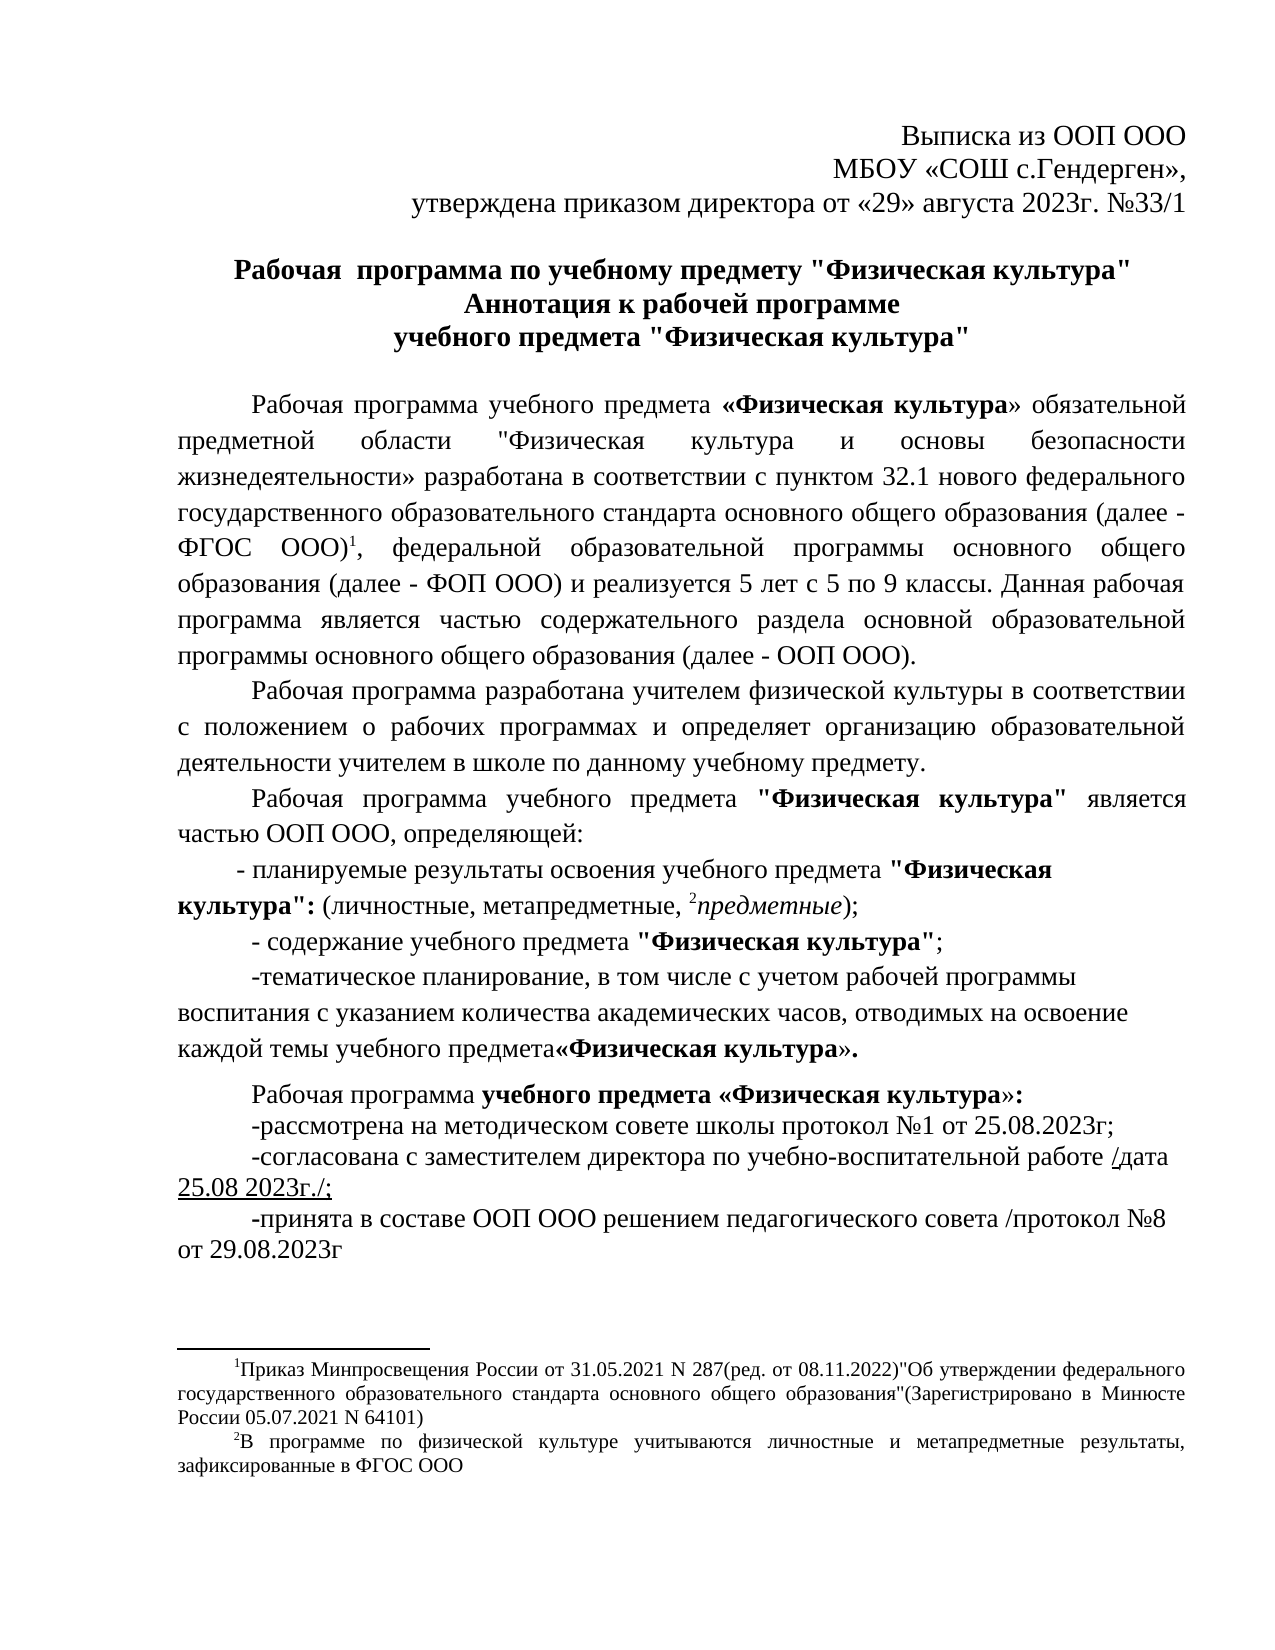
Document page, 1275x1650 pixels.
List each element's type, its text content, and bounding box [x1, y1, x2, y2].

text - планируемые результаты освоения учебного предмета "Физическая культура": (личностные, метапредметные, 2предметные); [177, 853, 1186, 920]
text утверждена приказом директора от «29» августа 2023г. №33/1 [177, 185, 1186, 219]
text -согласована с заместителем директора по учебно-воспитательной работе /дата 25.08 2023г./; [177, 1140, 1186, 1202]
text Рабочая программа по учебному предмету "Физическая культура" [177, 252, 1186, 286]
text Рабочая программа учебного предмета "Физическая культура" является частью ООП ООО, определяющей: [177, 782, 1186, 848]
text Аннотация к рабочей программе [177, 286, 1186, 319]
text -принята в составе ООП ООО решением педагогического совета /протокол №8 от 29.08.2023г [177, 1202, 1186, 1265]
text - содержание учебного предмета "Физическая культура"; [177, 924, 1186, 956]
text Рабочая программа учебного предмета «Физическая культура»: [177, 1078, 1186, 1109]
text МБОУ «СОШ с.Гендерген», [177, 152, 1186, 185]
text Выписка из ООП ООО [177, 118, 1186, 152]
text -тематическое планирование, в том числе с учетом рабочей программы воспитания с указанием количества академических часов, отводимых на освоение каждой темы учебного предмета«Физическая культура». [177, 960, 1186, 1063]
text учебного предмета "Физическая культура" [177, 319, 1186, 353]
text -рассмотрена на методическом совете школы протокол №1 от 25.08.2023г; [177, 1109, 1186, 1140]
text Рабочая программа разработана учителем физической культуры в соответствии с положением о рабочих программах и определяет организацию образовательной деятельности учителем в школе по данному учебному предмету. [177, 674, 1186, 777]
text Рабочая программа учебного предмета «Физическая культура» обязательной предметной области "Физическая культура и основы безопасности жизнедеятельности» разработана в соответствии с пунктом 32.1 нового федерального государственного образовательного стандарта основного общего образования (далее - ФГОС ООО), федеральной образовательной программы основного общего образования (далее - ФОП ООО) и реализуется 5 лет с 5 по 9 классы. Данная рабочая программа является частью содержательного раздела основной образовательной программы основного общего образования (далее - ООП ООО). [177, 389, 1186, 670]
